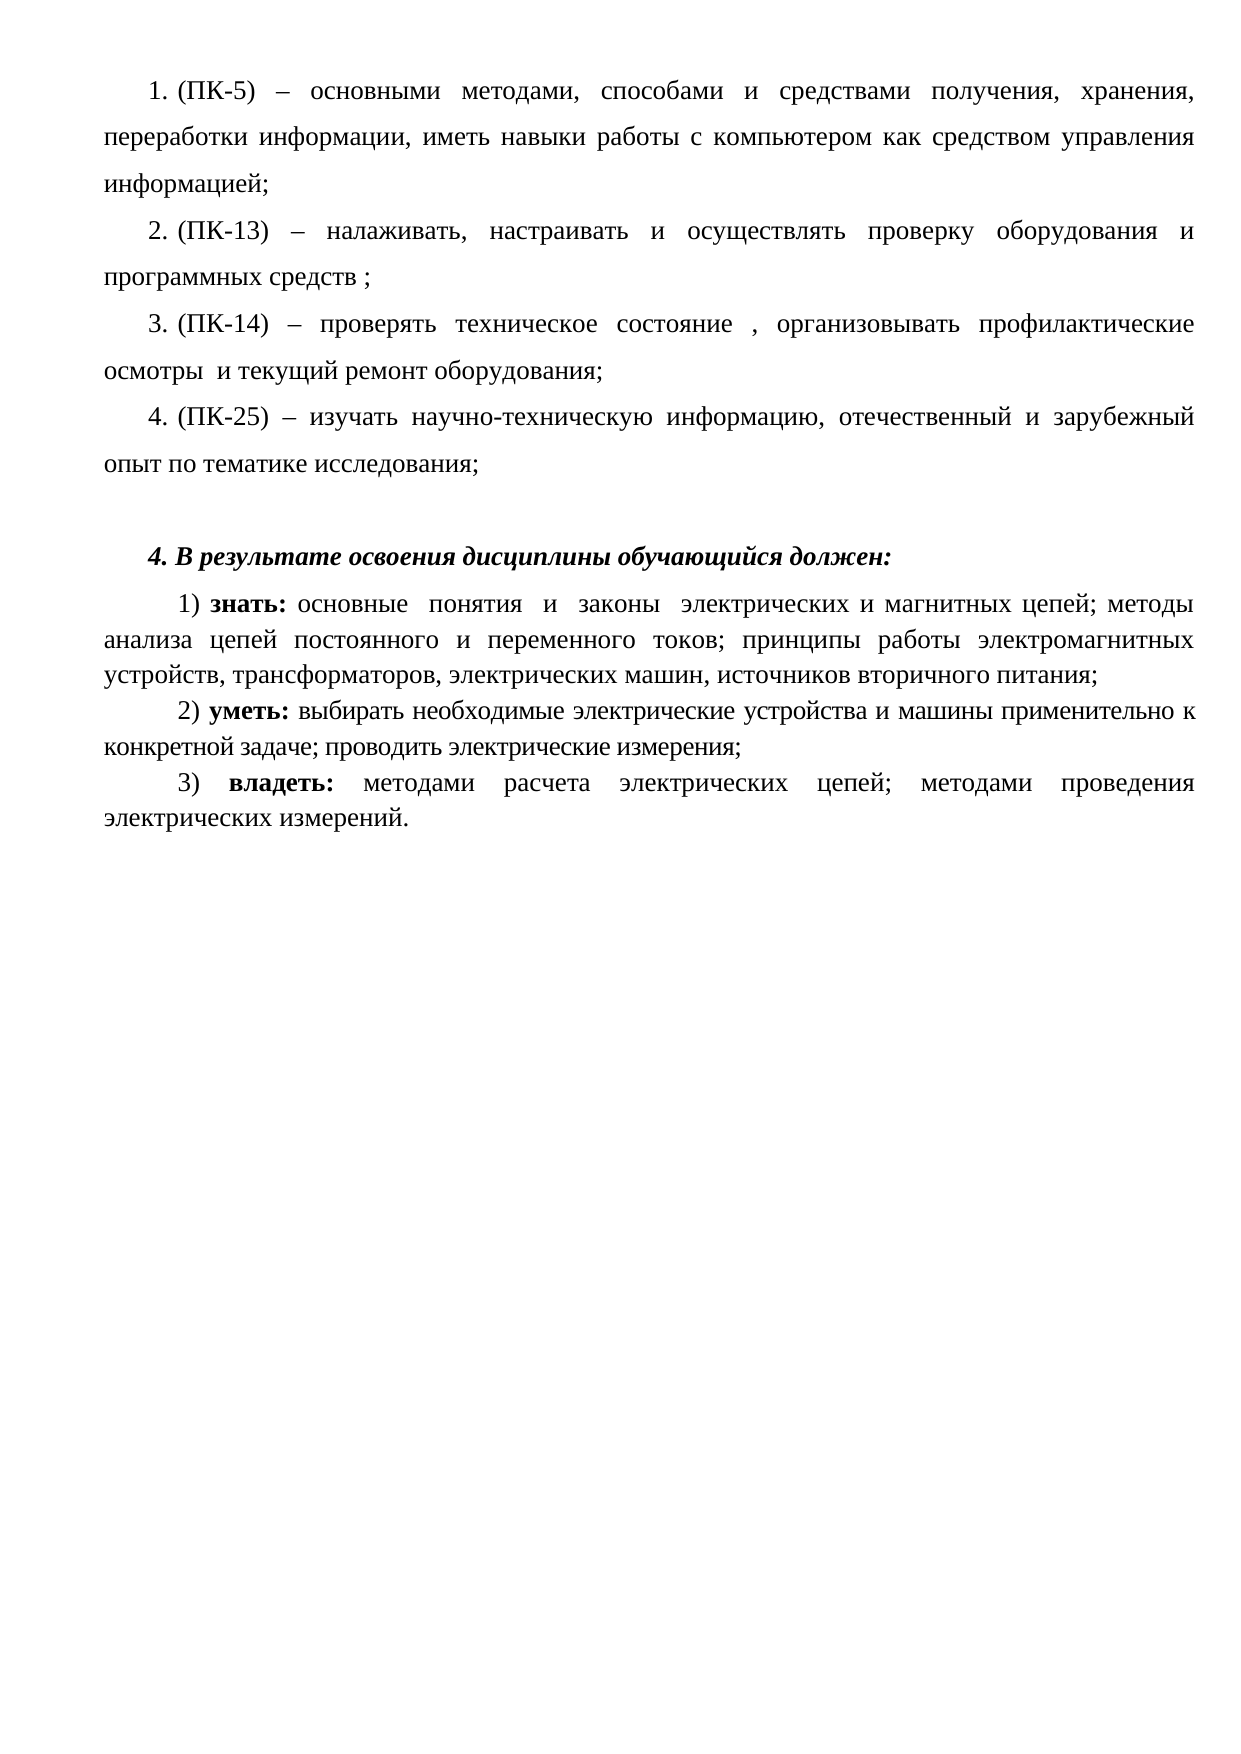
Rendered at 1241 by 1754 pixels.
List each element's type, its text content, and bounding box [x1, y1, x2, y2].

list (ПК-14) – проверять техническое состояние , организовывать профилактические осмотры и текущий ремонт оборудования; [103, 307, 1196, 385]
list (ПК-13) – налаживать, настраивать и осуществлять проверку оборудования и программных средств ; [103, 214, 1196, 292]
text 4. В результате освоения дисциплины обучающийся должен: [148, 541, 1196, 572]
list (ПК-5) – основными методами, способами и средствами получения, хранения, переработки информации, иметь навыки работы с компьютером как средством управления информацией; [103, 74, 1196, 198]
text 3) владеть: методами расчета электрических цепей; методами проведения электрических измерений. [103, 766, 1196, 833]
text 2) уметь: выбирать необходимые электрические устройства и машины применительно к конкретной задаче; проводить электрические измерения; [103, 694, 1196, 761]
text 1) знать: основные понятия и законы электрических и магнитных цепей; методы анализа цепей постоянного и переменного токов; принципы работы электромагнитных устройств, трансформаторов, электрических машин, источников вторичного питания; [103, 587, 1196, 690]
list (ПК-25) – изучать научно-техническую информацию, отечественный и зарубежный опыт по тематике исследования; [103, 401, 1196, 478]
